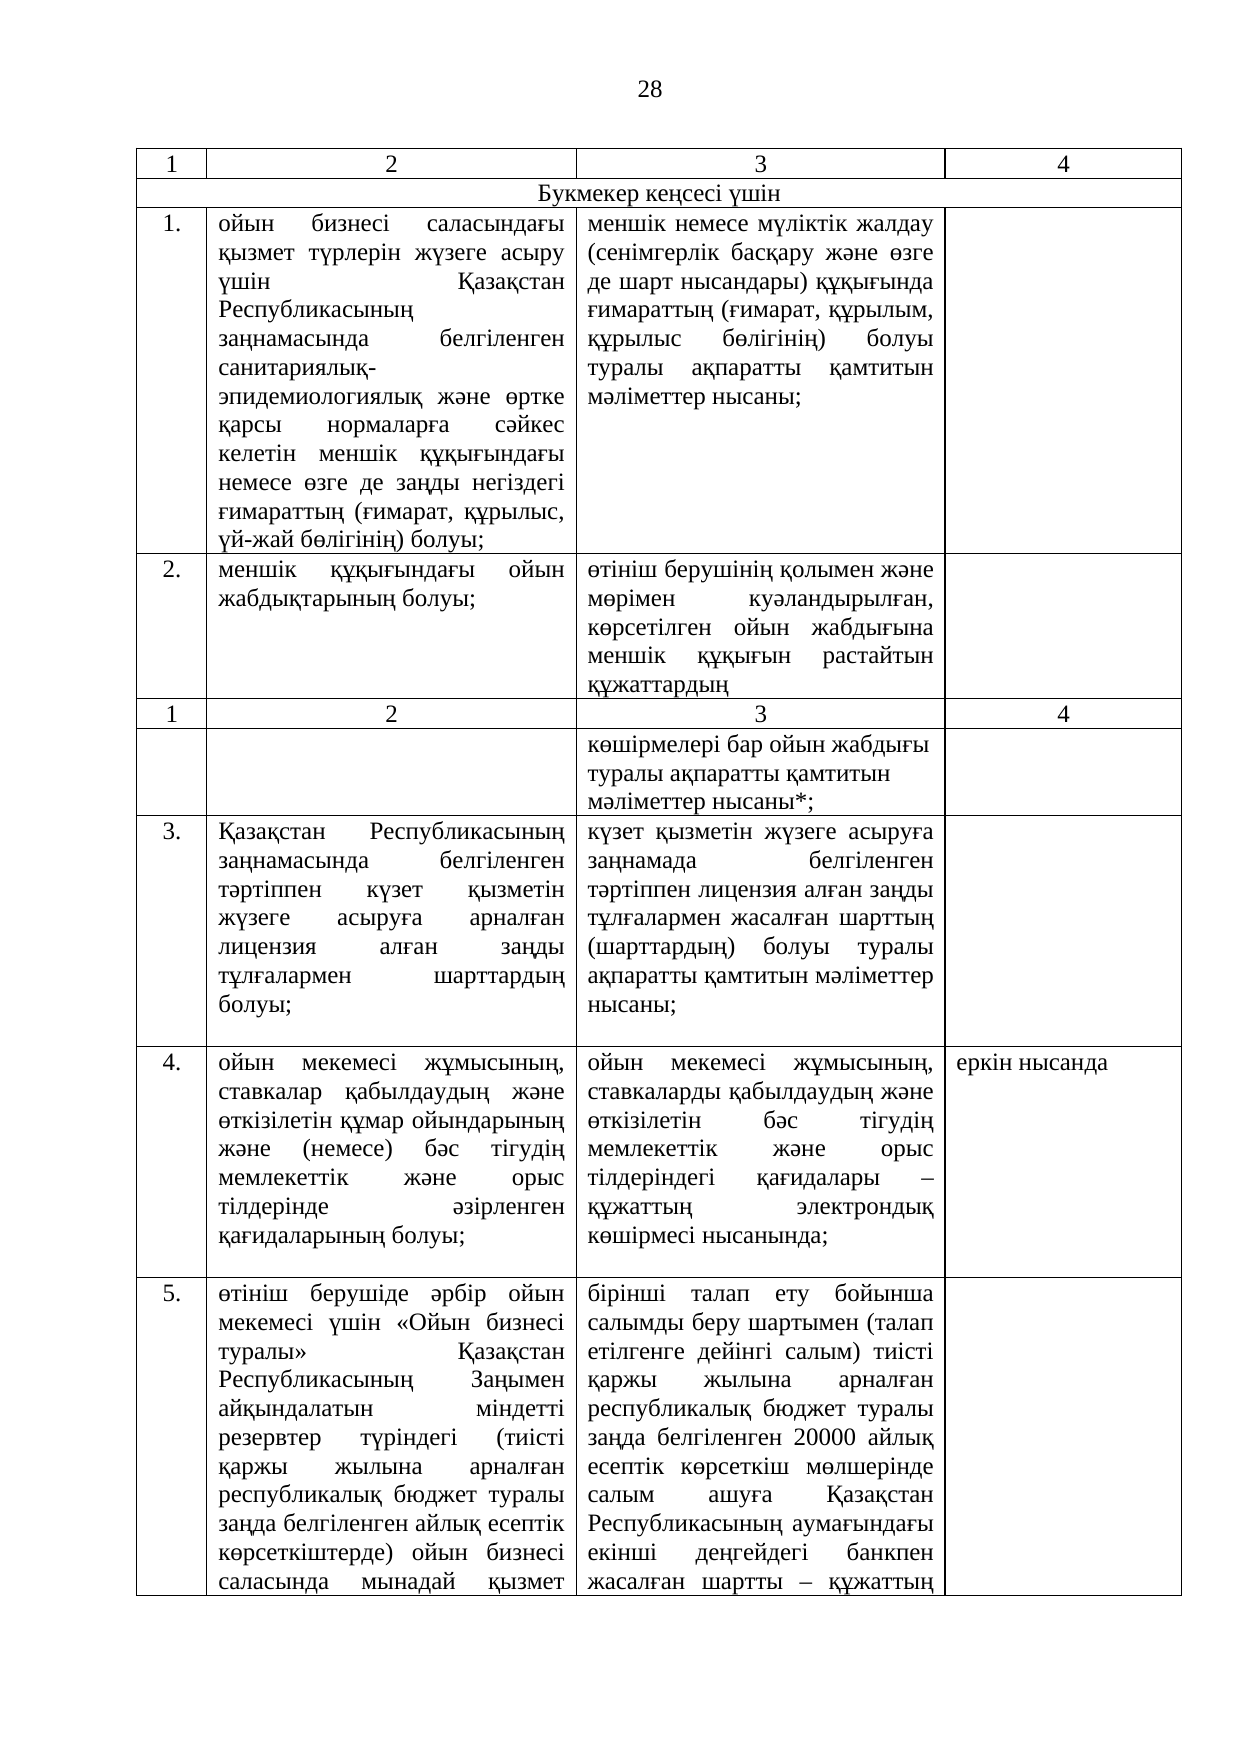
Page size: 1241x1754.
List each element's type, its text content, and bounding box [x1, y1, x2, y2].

table_cell [207, 729, 576, 815]
table_cell меншік немесе мүліктік жалдау (сенімгерлік басқару және өзге де шарт нысандары) құқығында ғимараттың (ғимарат, құрылым, құрылыс бөлігінің) болуы туралы ақпаратты қамтитын мәліметтер нысаны; [577, 208, 944, 553]
table_cell 2 [207, 699, 576, 728]
table_cell көшірмелері бар ойын жабдығы туралы ақпаратты қамтитын мәліметтер нысаны*; [577, 729, 944, 815]
table_cell [946, 1278, 1181, 1594]
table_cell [577, 1278, 944, 1594]
table_cell Қазақстан Республикасының заңнамасында белгіленген тәртіппен күзет қызметін жүзеге асыруға арналған лицензия алған заңды тұлғалармен шарттардың болуы; [207, 816, 576, 1046]
table_cell [946, 816, 1181, 1046]
table_cell өтініш берушінің қолымен және мөрімен куәландырылған, көрсетілген ойын жабдығына меншік құқығын растайтын құжаттардың [577, 554, 944, 698]
table_cell 3 [577, 149, 944, 177]
table_cell еркін нысанда [946, 1047, 1181, 1277]
table_cell 5. [137, 1278, 206, 1594]
table_cell [946, 554, 1181, 698]
table_cell Букмекер кеңсесі үшін [137, 179, 1181, 207]
table_cell [946, 729, 1181, 815]
table_cell 1 [137, 149, 206, 177]
table_cell 1. [137, 208, 206, 553]
table_cell күзет қызметін жүзеге асыруға заңнамада белгіленген тәртіппен лицензия алған заңды тұлғалармен жасалған шарттың (шарттардың) болуы туралы ақпаратты қамтитын мәліметтер нысаны; [577, 816, 944, 1046]
table_cell 3 [577, 699, 944, 728]
table_cell 1 [137, 699, 206, 728]
table_cell [137, 729, 206, 815]
table_cell [946, 208, 1181, 553]
table_cell ойын мекемесі жұмысының, ставкаларды қабылдаудың және өткізілетін бәс тігудің мемлекеттік және орыс тілдеріндегі қағидалары – құжаттың электрондық көшірмесі нысанында; [577, 1047, 944, 1277]
table_cell ойын мекемесі жұмысының, ставкалар қабылдаудың және өткізілетін құмар ойындарының және (немесе) бәс тігудің мемлекеттік және орыс тілдерінде әзірленген қағидаларының болуы; [207, 1047, 576, 1277]
table_cell 3. [137, 816, 206, 1046]
table_cell ойын бизнесі саласындағы қызмет түрлерін жүзеге асыру үшін Қазақстан Республикасының заңнамасында белгіленген санитариялық-эпидемиологиялық және өртке қарсы нормаларға сәйкес келетін меншік құқығындағы немесе өзге де заңды негіздегі ғимараттың (ғимарат, құрылыс, үй-жай бөлігінің) болуы; [207, 208, 576, 553]
table_cell 2 [207, 149, 576, 177]
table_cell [207, 1278, 576, 1594]
table_cell меншік құқығындағы ойын жабдықтарының болуы; [207, 554, 576, 698]
table_cell 4. [137, 1047, 206, 1277]
table_cell 2. [137, 554, 206, 698]
table_cell 4 [946, 699, 1181, 728]
table_cell 4 [946, 149, 1181, 177]
